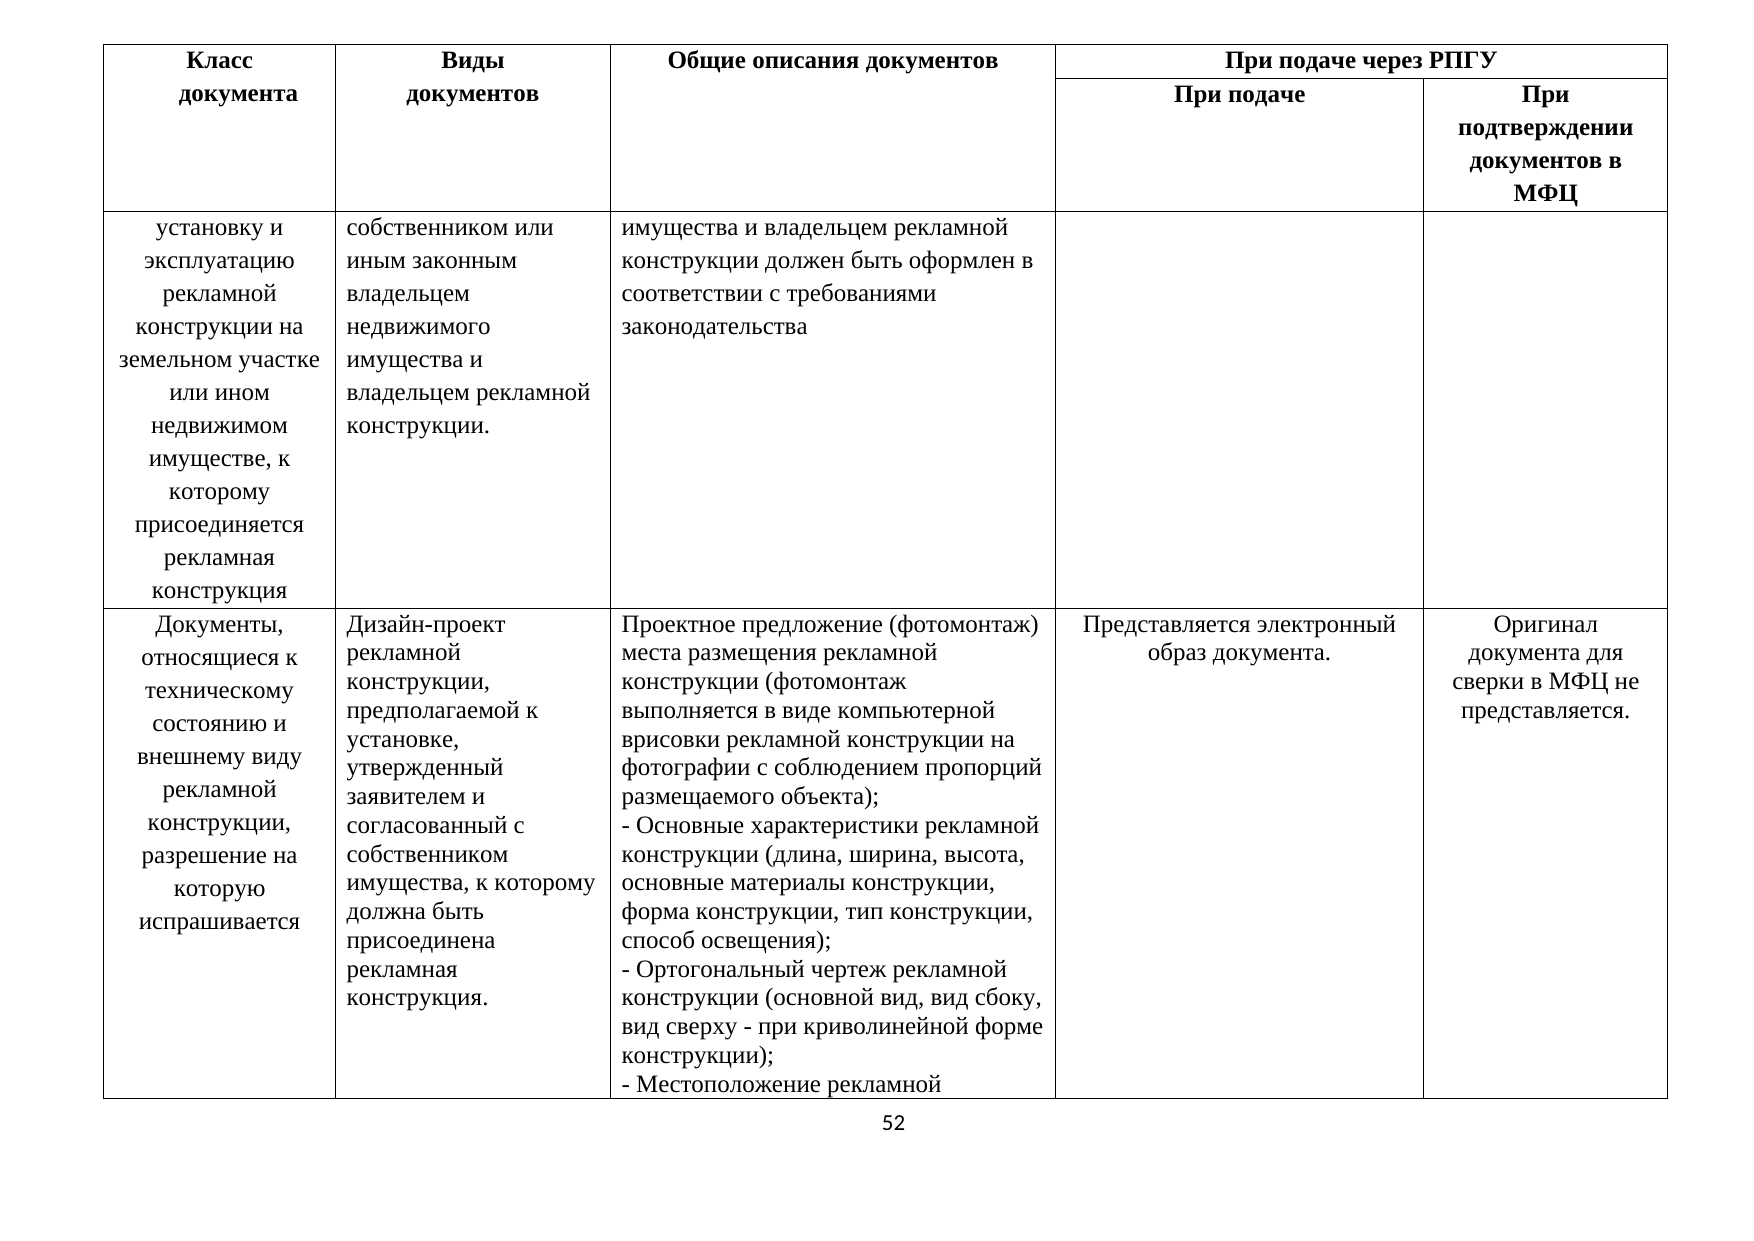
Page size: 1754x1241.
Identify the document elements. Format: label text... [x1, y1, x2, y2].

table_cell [1424, 609, 1667, 1097]
table_header Виды документов [336, 45, 610, 211]
table_header При подаче через РПГУ [1056, 45, 1667, 78]
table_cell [611, 609, 1055, 1097]
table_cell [104, 212, 335, 608]
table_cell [1056, 212, 1423, 608]
table_header Общие описания документов [611, 45, 1055, 211]
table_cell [104, 609, 335, 1097]
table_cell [336, 212, 610, 608]
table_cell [336, 609, 610, 1097]
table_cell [611, 212, 1055, 608]
table_cell При подаче [1056, 79, 1423, 211]
table_cell При подтверждении документов в МФЦ [1424, 79, 1667, 211]
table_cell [1056, 609, 1423, 1097]
table_header Класс документа [104, 45, 335, 211]
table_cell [1424, 212, 1667, 608]
